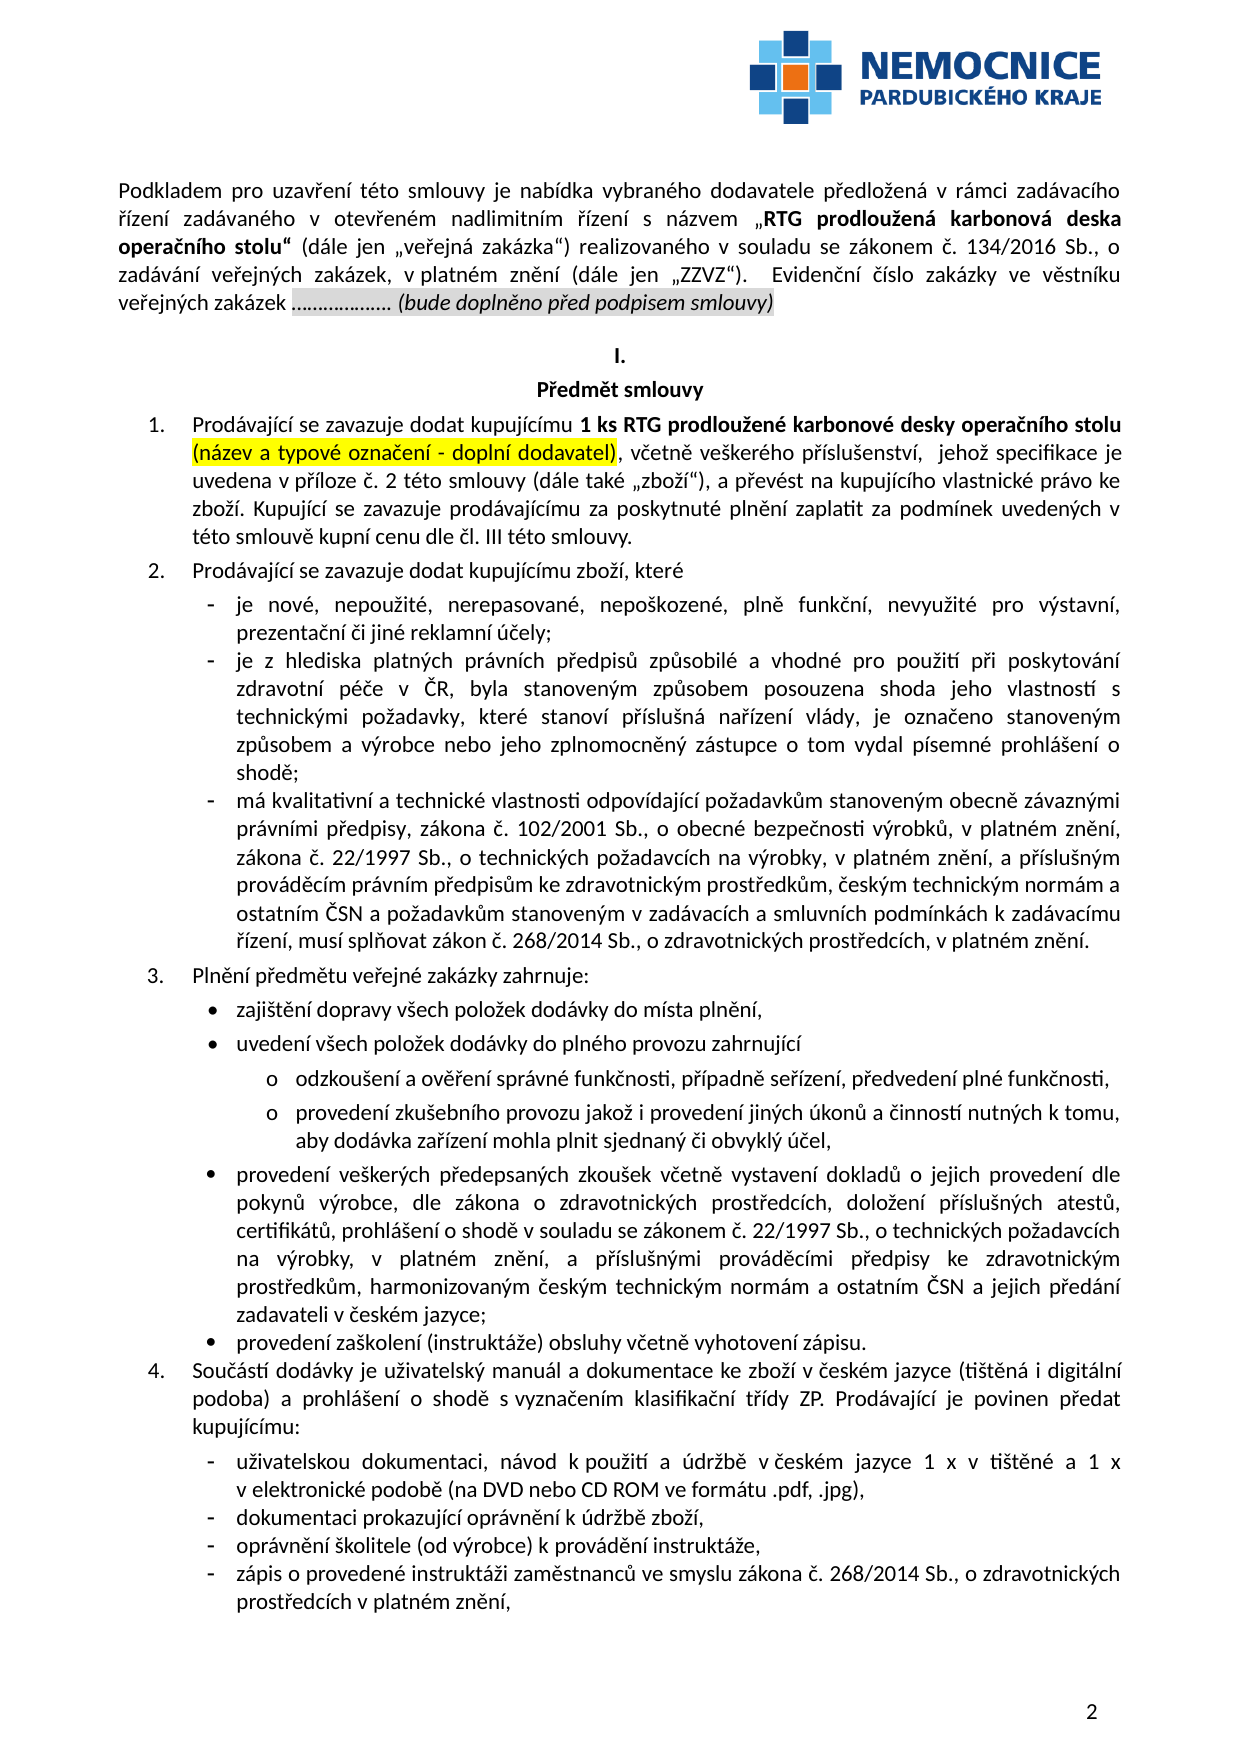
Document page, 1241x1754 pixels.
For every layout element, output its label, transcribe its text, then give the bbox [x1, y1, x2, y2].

list provedení veškerých předepsaných zkoušek včetně vystavení dokladů o jejich provedení dle pokynů výrobce, dle zákona o zdravotnických prostředcích, doložení příslušných atestů, certifikátů, prohlášení o shodě v souladu se zákonem č. 22/1997 Sb., o technických požadavcích na výrobky, v platném znění, a příslušnými prováděcími předpisy ke zdravotnickým prostředkům, harmonizovaným českým technickým normám a ostatním ČSN a jejich předání zadavateli v českém jazyce; [207, 1160, 1122, 1328]
text o odzkoušení a ověření správné funkčnosti, případně seřízení, předvedení plné funkčnosti, [118, 1064, 1122, 1092]
text • zajištění dopravy všech položek dodávky do místa plnění, [118, 995, 1122, 1023]
text o provedení zkušebního provozu jakož i provedení jiných úkonů a činností nutných k tomu, aby dodávka zařízení mohla plnit sjednaný či obvyklý účel, [266, 1098, 1122, 1154]
list oprávnění školitele (od výrobce) k provádění instruktáže, [207, 1531, 1122, 1559]
list Plnění předmětu veřejné zakázky zahrnuje: [147, 961, 1122, 989]
list uživatelskou dokumentaci, návod k použití a údržbě v českém jazyce 1 x v tištěné a 1 x v elektronické podobě (na DVD nebo CD ROM ve formátu .pdf, .jpg), [207, 1447, 1122, 1503]
list má kvalitativní a technické vlastnosti odpovídající požadavkům stanoveným obecně závaznými právními předpisy, zákona č. 102/2001 Sb., o obecné bezpečnosti výrobků, v platném znění, zákona č. 22/1997 Sb., o technických požadavcích na výrobky, v platném znění, a příslušným prováděcím právním předpisům ke zdravotnickým prostředkům, českým technickým normám a ostatním ČSN a požadavkům stanoveným v zadávacích a smluvních podmínkách k zadávacímu řízení, musí splňovat zákon č. 268/2014 Sb., o zdravotnických prostředcích, v platném znění. [207, 787, 1122, 955]
text • uvedení všech položek dodávky do plného provozu zahrnující [118, 1029, 1122, 1057]
text I. [118, 341, 1122, 369]
picture [748, 29, 1101, 125]
text Podkladem pro uzavření této smlouvy je nabídka vybraného dodavatele předložená v rámci zadávacího řízení zadávaného v otevřeném nadlimitním řízení s názvem „RTG prodloužená karbonová deska operačního stolu“ (dále jen „veřejná zakázka“) realizovaného v souladu se zákonem č. 134/2016 Sb., o zadávání veřejných zakázek, v platném znění (dále jen „ZZVZ“). Evidenční číslo zakázky ve věstníku veřejných zakázek ………………. (bude doplněno před podpisem smlouvy) [118, 176, 1122, 316]
list je z hlediska platných právních předpisů způsobilé a vhodné pro použití při poskytování zdravotní péče v ČR, byla stanoveným způsobem posouzena shoda jeho vlastností s technickými požadavky, které stanoví příslušná nařízení vlády, je označeno stanoveným způsobem a výrobce nebo jeho zplnomocněný zástupce o tom vydal písemné prohlášení o shodě; [207, 646, 1122, 787]
list Součástí dodávky je uživatelský manuál a dokumentace ke zboží v českém jazyce (tištěná i digitální podoba) a prohlášení o shodě s vyznačením klasifikační třídy ZP. Prodávající je povinen předat kupujícímu: [148, 1356, 1122, 1441]
list je nové, nepoužité, nerepasované, nepoškozené, plně funkční, nevyužité pro výstavní, prezentační či jiné reklamní účely; [207, 590, 1122, 646]
list provedení zaškolení (instruktáže) obsluhy včetně vyhotovení zápisu. [207, 1328, 1122, 1356]
text Předmět smlouvy [118, 376, 1122, 403]
list zápis o provedené instruktáži zaměstnanců ve smyslu zákona č. 268/2014 Sb., o zdravotnických prostředcích v platném znění, [207, 1559, 1122, 1615]
list dokumentaci prokazující oprávnění k údržbě zboží, [207, 1503, 1122, 1531]
list Prodávající se zavazuje dodat kupujícímu zboží, které [148, 556, 1122, 584]
list Prodávající se zavazuje dodat kupujícímu 1 ks RTG prodloužené karbonové desky operačního stolu (název a typové označení - doplní dodavatel), včetně veškerého příslušenství, jehož specifikace je uvedena v příloze č. 2 této smlouvy (dále také „zboží“), a převést na kupujícího vlastnické právo ke zboží. Kupující se zavazuje prodávajícímu za poskytnuté plnění zaplatit za podmínek uvedených v této smlouvě kupní cenu dle čl. III této smlouvy. [148, 410, 1122, 550]
